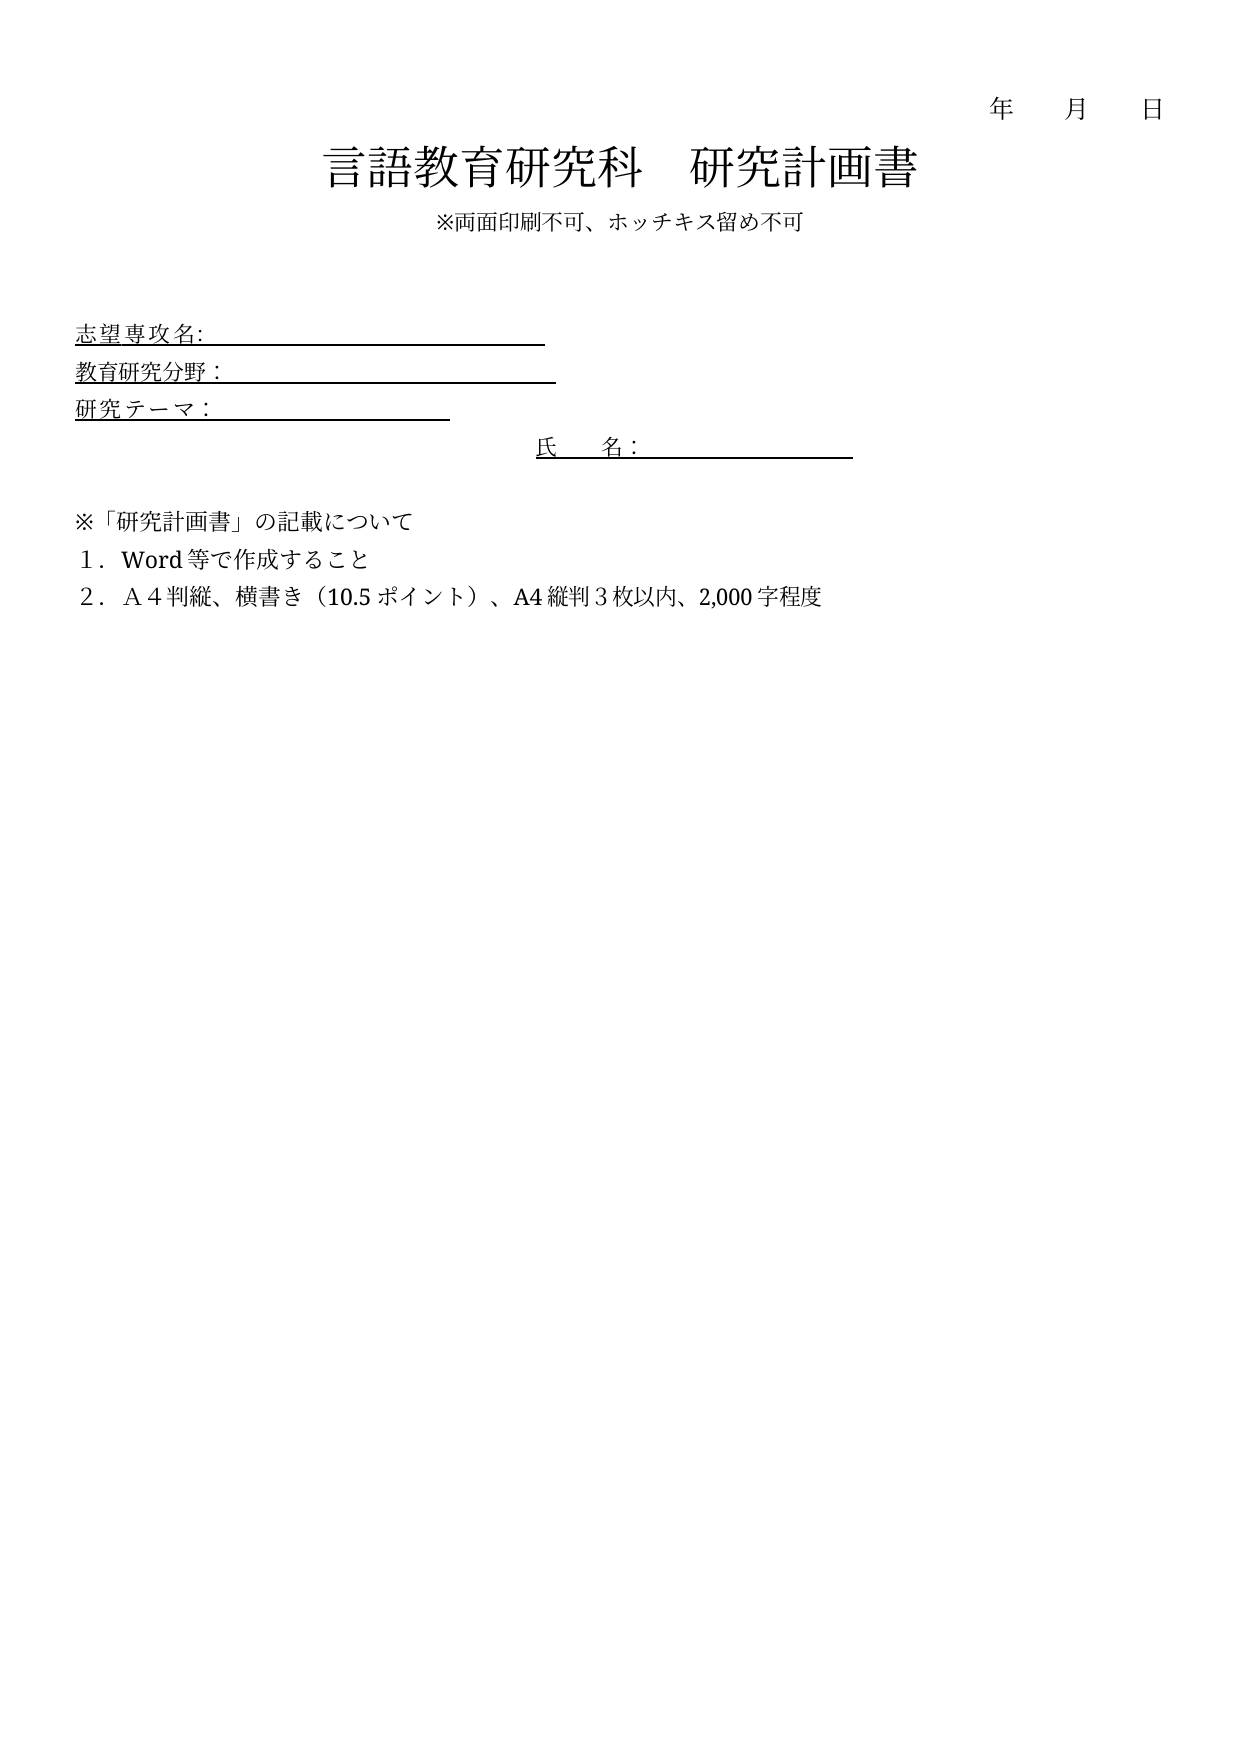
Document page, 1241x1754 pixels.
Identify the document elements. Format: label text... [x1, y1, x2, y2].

text １．Word等で作成すること [75, 539, 1165, 577]
text 年 月 日 [75, 89, 1165, 127]
text ※両面印刷不可、ホッチキス留め不可 [75, 202, 1165, 239]
text 氏 名： [75, 427, 1165, 464]
text 言語教育研究科 研究計画書 [75, 127, 1165, 202]
text ２．Ａ４判縦、横書き（10.5ポイント）、A4縦判３枚以内、2,000字程度 [75, 577, 1165, 614]
text 研究テーマ： [75, 389, 1165, 427]
text ※「研究計画書」の記載について [75, 502, 1165, 539]
text 志望専攻名： [75, 314, 1165, 352]
text 教育研究分野： [75, 352, 1165, 389]
